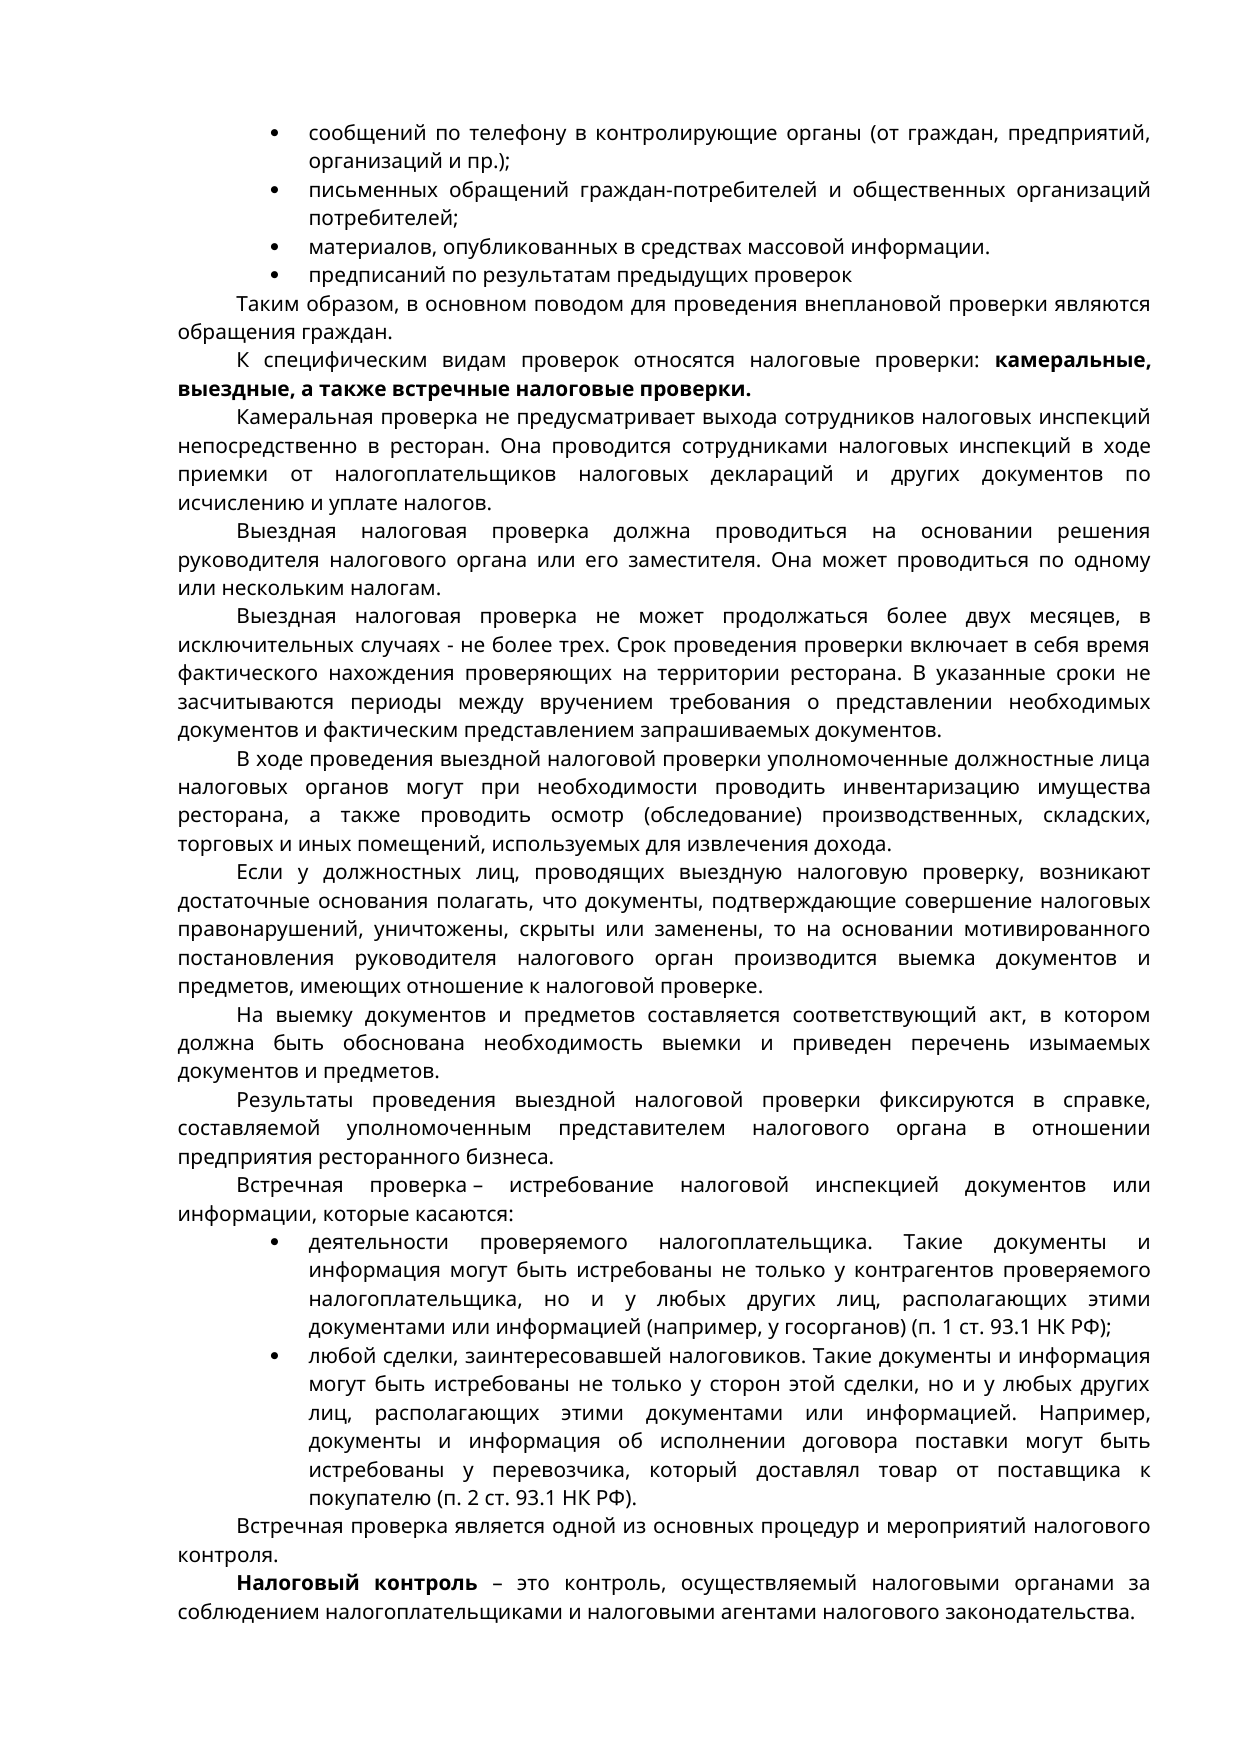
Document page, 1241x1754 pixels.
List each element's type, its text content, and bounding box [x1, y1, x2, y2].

text Камеральная проверка не предусматривает выхода сотрудников налоговых инспекций непосредственно в ресторан. Она проводится сотрудниками налоговых инспекций в ходе приемки от налогоплательщиков налоговых деклараций и других документов по исчислению и уплате налогов. [177, 402, 1152, 516]
list деятельности проверяемого налогоплательщика. Такие документы и информация могут быть истребованы не только у контрагентов проверяемого налогоплательщика, но и у любых других лиц, располагающих этими документами или информацией (например, у госорганов) (п. 1 ст. 93.1 НК РФ); [271, 1227, 1152, 1341]
text Налоговый контроль – это контроль, осуществляемый налоговыми органами за соблюдением налогоплательщиками и налоговыми агентами налогового законодательства. [177, 1568, 1152, 1625]
text В ходе проведения выездной налоговой проверки уполномоченные должностные лица налоговых органов могут при необходимости проводить инвентаризацию имущества ресторана, а также проводить осмотр (обследование) производственных, складских, торговых и иных помещений, используемых для извлечения дохода. [177, 744, 1152, 857]
list материалов, опубликованных в средствах массовой информации. [271, 232, 1152, 260]
text Выездная налоговая проверка не может продолжаться более двух месяцев, в исключительных случаях - не более трех. Срок проведения проверки включает в себя время фактического нахождения проверяющих на территории ресторана. В указанные сроки не засчитываются периоды между вручением требования о представлении необходимых документов и фактическим представлением запрашиваемых документов. [177, 602, 1152, 744]
text Таким образом, в основном поводом для проведения внеплановой проверки являются обращения граждан. [177, 289, 1152, 346]
text Встречная проверка является одной из основных процедур и мероприятий налогового контроля. [177, 1512, 1152, 1568]
text Выездная налоговая проверка должна проводиться на основании решения руководителя налогового органа или его заместителя. Она может проводиться по одному или нескольким налогам. [177, 516, 1152, 602]
text Если у должностных лиц, проводящих выездную налоговую проверку, возникают достаточные основания полагать, что документы, подтверждающие совершение налоговых правонарушений, уничтожены, скрыты или заменены, то на основании мотивированного постановления руководителя налогового орган производится выемка документов и предметов, имеющих отношение к налоговой проверке. [177, 857, 1152, 1000]
list предписаний по результатам предыдущих проверок [271, 260, 1152, 289]
list письменных обращений граждан-потребителей и общественных организаций потребителей; [271, 175, 1152, 232]
list сообщений по телефону в контролирующие органы (от граждан, предприятий, организаций и пр.); [271, 118, 1152, 175]
text Встречная проверка – истребование налоговой инспекцией документов или информации, которые касаются: [177, 1170, 1152, 1227]
list любой сделки, заинтересовавшей налоговиков. Такие документы и информация могут быть истребованы не только у сторон этой сделки, но и у любых других лиц, располагающих этими документами или информацией. Например, документы и информация об исполнении договора поставки могут быть истребованы у перевозчика, который доставлял товар от поставщика к покупателю (п. 2 ст. 93.1 НК РФ). [271, 1341, 1152, 1512]
text К специфическим видам проверок относятся налоговые проверки: камеральные, выездные, а также встречные налоговые проверки. [177, 346, 1152, 402]
text Результаты проведения выездной налоговой проверки фиксируются в справке, составляемой уполномоченным представителем налогового органа в отношении предприятия ресторанного бизнеса. [177, 1085, 1152, 1170]
text На выемку документов и предметов составляется соответствующий акт, в котором должна быть обоснована необходимость выемки и приведен перечень изымаемых документов и предметов. [177, 1000, 1152, 1085]
